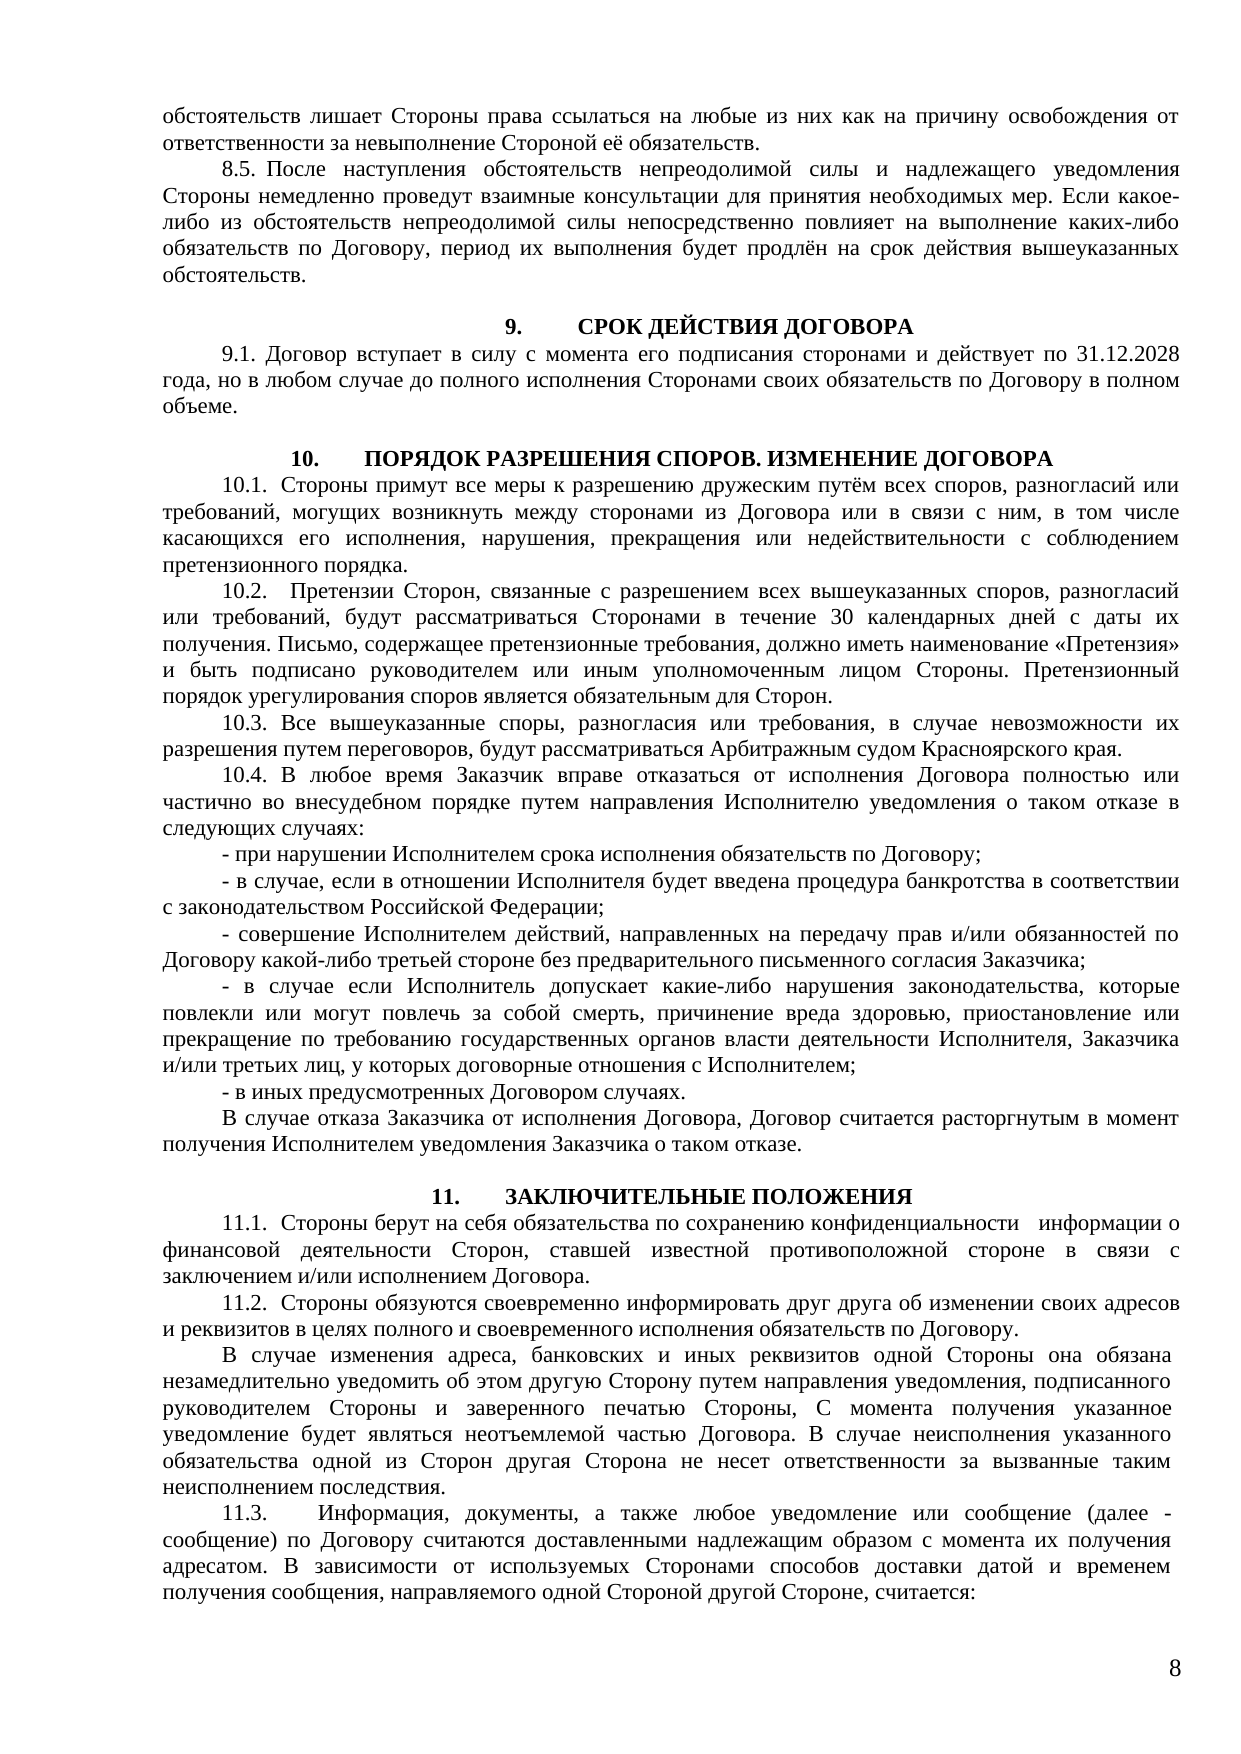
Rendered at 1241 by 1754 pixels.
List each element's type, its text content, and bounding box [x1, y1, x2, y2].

list Все вышеуказанные споры, разногласия или требования, в случае невозможности их разрешения путем переговоров, будут рассматриваться Арбитражным судом Красноярского края. [162, 709, 1181, 761]
text - в иных предусмотренных Договором случаях. [162, 1078, 1181, 1104]
list В случае отказа Заказчика от исполнения Договора, Договор считается расторгнутым в момент получения Исполнителем уведомления Заказчика о таком отказе. [162, 1104, 1181, 1157]
list ЗАКЛЮЧИТЕЛЬНЫЕ ПОЛОЖЕНИЯ [162, 1183, 1181, 1209]
list Претензии Сторон, связанные с разрешением всех вышеуказанных споров, разногласий или требований, будут рассматриваться Сторонами в течение 30 календарных дней с даты их получения. Письмо, содержащее претензионные требования, должно иметь наименование «Претензия» и быть подписано руководителем или иным уполномоченным лицом Стороны. Претензионный порядок урегулирования споров является обязательным для Сторон. [162, 577, 1181, 709]
text 9.1. Договор вступает в силу с момента его подписания сторонами и действует по 31.12.2028 года, но в любом случае до полного исполнения Сторонами своих обязательств по Договору в полном объеме. [162, 340, 1181, 419]
list Стороны примут все меры к разрешению дружеским путём всех споров, разногласий или требований, могущих возникнуть между сторонами из Договора или в связи с ним, в том числе касающихся его исполнения, нарушения, прекращения или недействительности с соблюдением претензионного порядка. [162, 472, 1181, 577]
text - в случае, если в отношении Исполнителя будет введена процедура банкротства в соответствии с законодательством Российской Федерации; [162, 867, 1181, 919]
text - в случае если Исполнитель допускает какие-либо нарушения законодательства, которые повлекли или могут повлечь за собой смерть, причинение вреда здоровью, приостановление или прекращение по требованию государственных органов власти деятельности Исполнителя, Заказчика и/или третьих лиц, у которых договорные отношения с Исполнителем; [162, 972, 1181, 1078]
list Стороны берут на себя обязательства по сохранению конфиденциальности информации о финансовой деятельности Сторон, ставшей известной противоположной стороне в связи с заключением и/или исполнением Договора. [162, 1209, 1181, 1288]
list Стороны обязуются своевременно информировать друг друга об изменении своих адресов и реквизитов в целях полного и своевременного исполнения обязательств по Договору. [162, 1288, 1181, 1341]
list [162, 103, 1181, 155]
list Информация, документы, а также любое уведомление или сообщение (далее - сообщение) по Договору считаются доставленными надлежащим образом с момента их получения адресатом. В зависимости от используемых Сторонами способов доставки датой и временем получения сообщения, направляемого одной Стороной другой Стороне, считается: [162, 1499, 1173, 1605]
text - при нарушении Исполнителем срока исполнения обязательств по Договору; [162, 841, 1181, 867]
list ПОРЯДОК РАЗРЕШЕНИЯ СПОРОВ. ИЗМЕНЕНИЕ ДОГОВОРА [162, 445, 1181, 472]
list После наступления обстоятельств непреодолимой силы и надлежащего уведомления Стороны немедленно проведут взаимные консультации для принятия необходимых мер. Если какое-либо из обстоятельств непреодолимой силы непосредственно повлияет на выполнение каких-либо обязательств по Договору, период их выполнения будет продлён на срок действия вышеуказанных обстоятельств. [162, 155, 1181, 287]
text В случае изменения адреса, банковских и иных реквизитов одной Стороны она обязана незамедлительно уведомить об этом другую Сторону путем направления уведомления, подписанного руководителем Стороны и заверенного печатью Стороны, С момента получения указанное уведомление будет являться неотъемлемой частью Договора. В случае неисполнения указанного обязательства одной из Сторон другая Сторона не несет ответственности за вызванные таким неисполнением последствия. [162, 1341, 1173, 1499]
text - совершение Исполнителем действий, направленных на передачу прав и/или обязанностей по Договору какой-либо третьей стороне без предварительного письменного согласия Заказчика; [162, 919, 1181, 972]
list СРОК ДЕЙСТВИЯ ДОГОВОРА [237, 313, 1181, 340]
list В любое время Заказчик вправе отказаться от исполнения Договора полностью или частично во внесудебном порядке путем направления Исполнителю уведомления о таком отказе в следующих случаях: [162, 761, 1181, 841]
